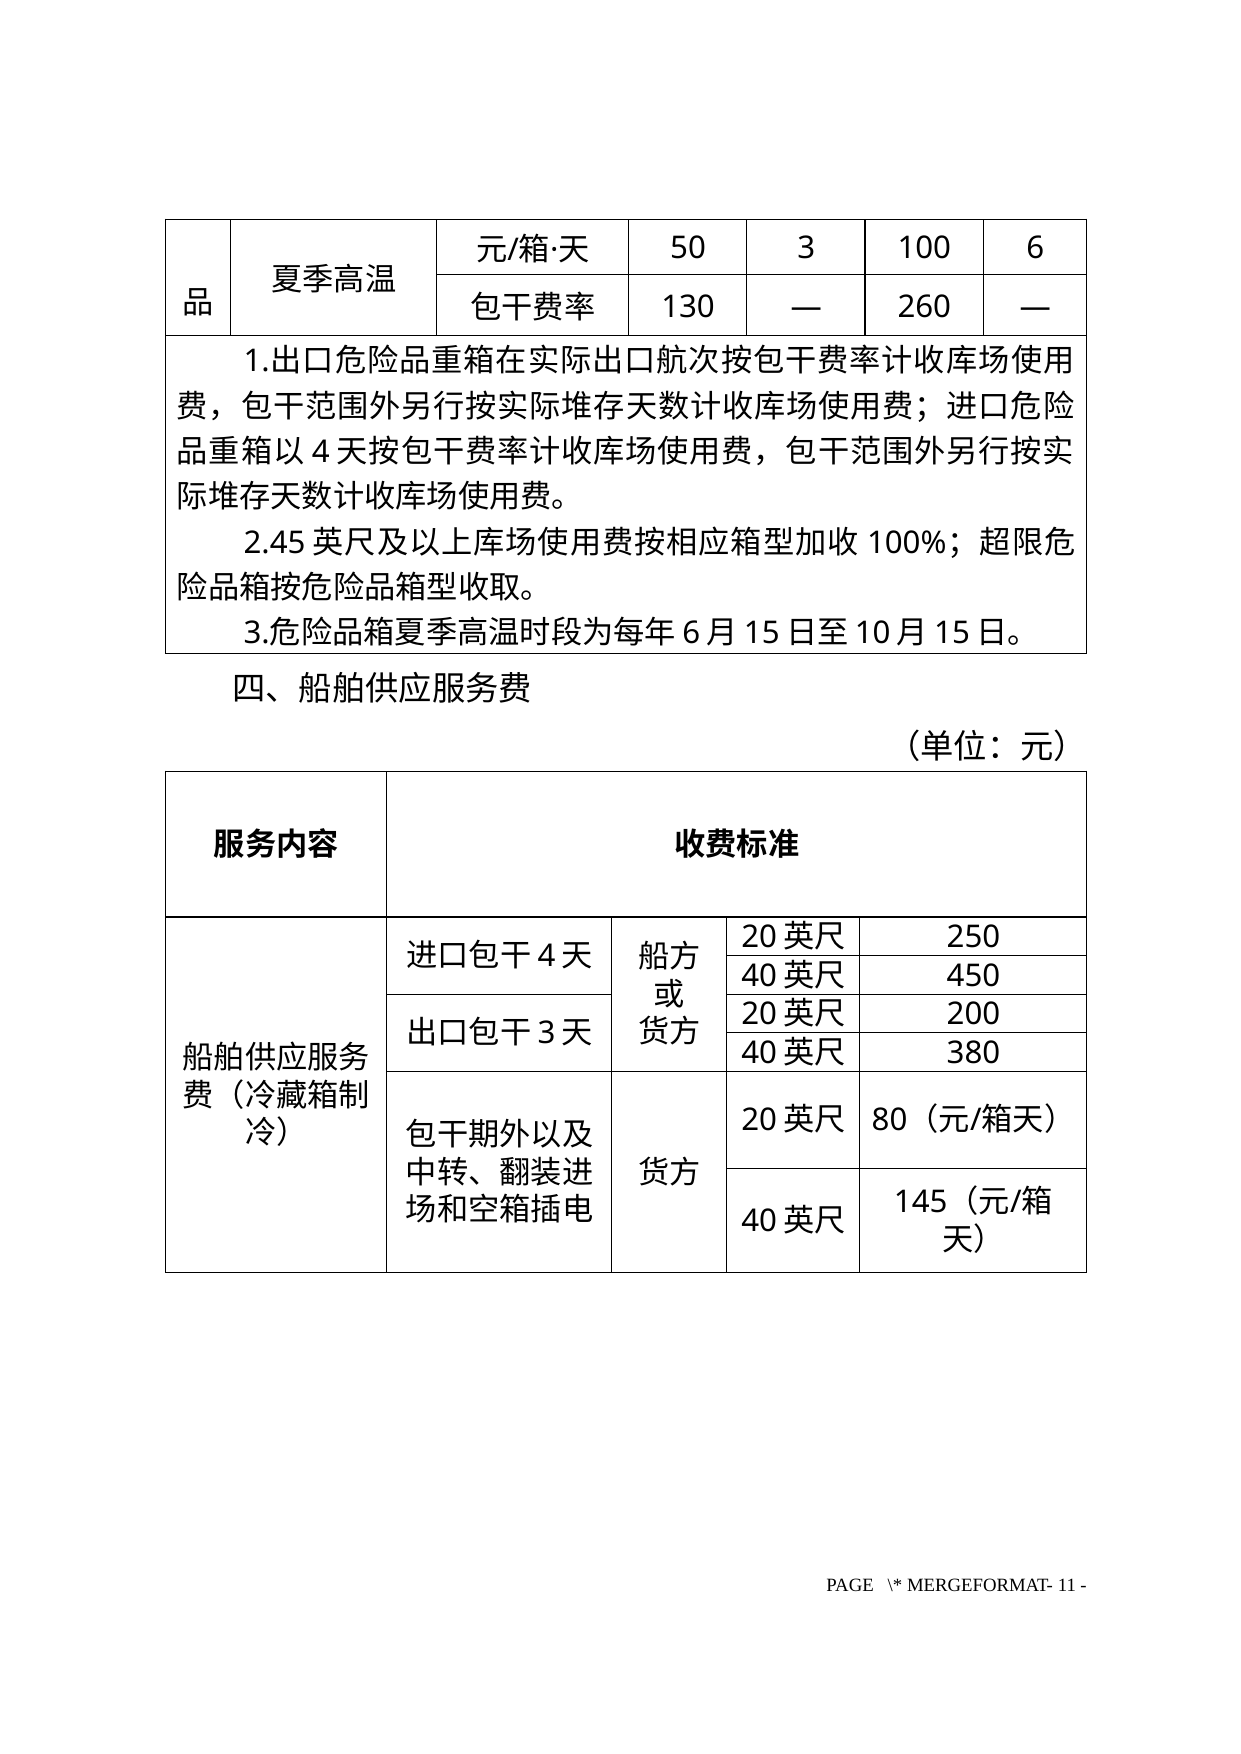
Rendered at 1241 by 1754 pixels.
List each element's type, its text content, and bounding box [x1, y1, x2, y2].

table_cell 夏季高温 [231, 220, 436, 334]
table_cell 包干费率 [437, 275, 628, 334]
table_cell 船方或 货方 [612, 918, 726, 1071]
table_cell 50 [629, 220, 746, 274]
table_cell — [984, 275, 1086, 334]
table_cell 260 [866, 275, 983, 334]
text （单位：元） [165, 712, 1087, 771]
table_cell 130 [629, 275, 746, 334]
table_cell 80（元/箱天） [860, 1072, 1086, 1167]
table_header 收费标准 [387, 772, 1086, 916]
table_cell 100 [866, 220, 983, 274]
table_cell 船舶供应服务费（冷藏箱制冷） [166, 918, 386, 1272]
table_cell 40英尺 [727, 956, 859, 993]
table_cell 145（元/箱天） [860, 1169, 1086, 1272]
table_cell — [747, 275, 864, 334]
table_cell 进口包干4天 [387, 918, 611, 993]
table_cell 6 [984, 220, 1086, 274]
table_cell 出口包干3天 [387, 995, 611, 1071]
table_cell 380 [860, 1033, 1086, 1071]
text 四、船舶供应服务费 [165, 654, 1087, 712]
table_cell 40英尺 [727, 1169, 859, 1272]
table_cell 包干期外以及中转、翻装进场和空箱插电 [387, 1072, 611, 1272]
table_cell 200 [860, 995, 1086, 1032]
table_cell 20英尺 [727, 1072, 859, 1167]
table_cell 20英尺 [727, 995, 859, 1032]
table_cell 1.出口危险品重箱在实际出口航次按包干费率计收库场使用费，包干范围外另行按实际堆存天数计收库场使用费；进口危险品重箱以4天按包干费率计收库场使用费，包干范围外另行按实际堆存天数计收库场使用费。 2.45英尺及以上库场使用费按相应箱型加收100%；超限危险品箱按危险品箱型收取。 3.危险品箱夏季高温时段为每年6月15日至10月15日。 [166, 336, 1086, 653]
table_cell 货方 [612, 1072, 726, 1272]
table_cell 20英尺 [727, 918, 859, 955]
table_cell 450 [860, 956, 1086, 993]
table_header 服务内容 [166, 772, 386, 916]
table_cell 元/箱·天 [437, 220, 628, 274]
table_cell 250 [860, 918, 1086, 955]
table_cell 40英尺 [727, 1033, 859, 1071]
table_cell 3 [747, 220, 864, 274]
